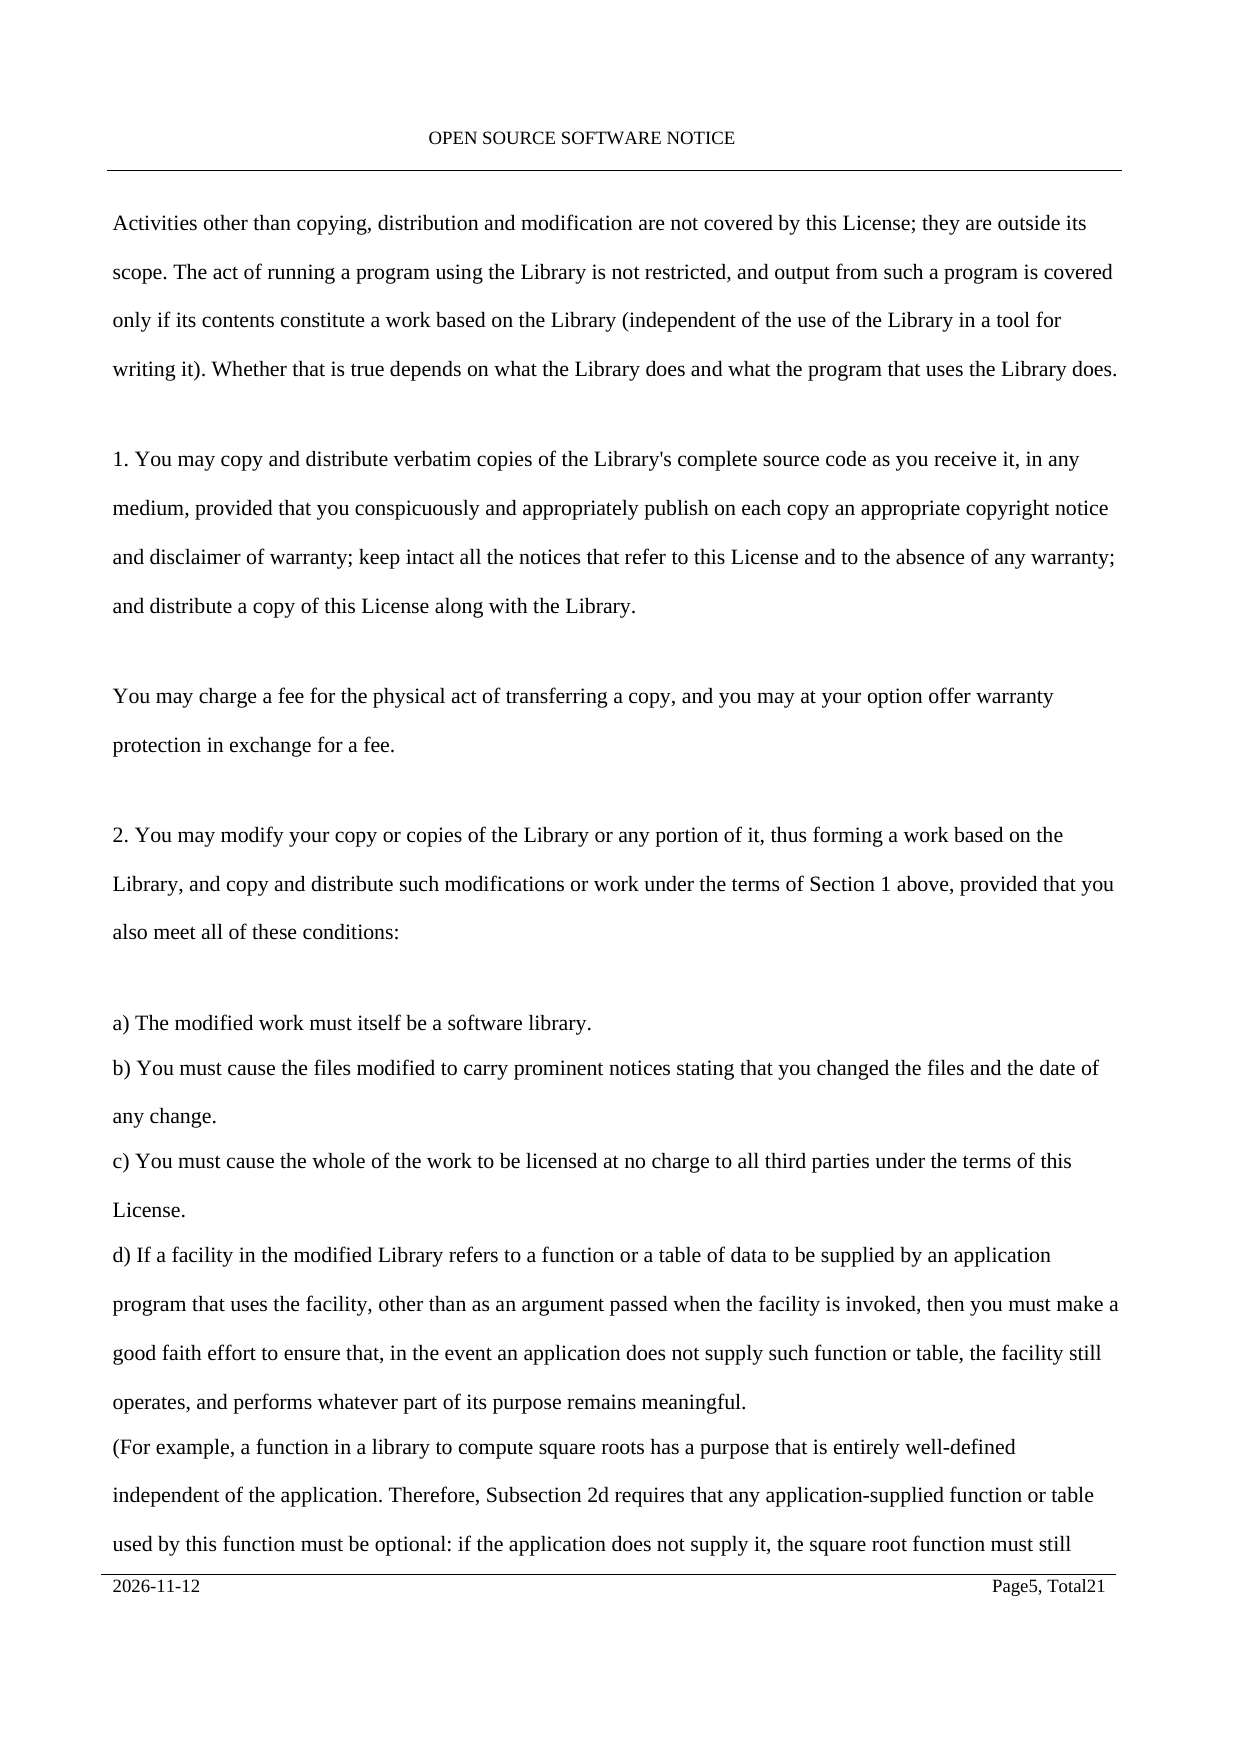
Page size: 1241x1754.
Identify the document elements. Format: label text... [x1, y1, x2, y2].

text b) You must cause the files modified to carry prominent notices stating that you changed the files and the date of any change. [112, 1051, 1128, 1132]
text d) If a facility in the modified Library refers to a function or a table of data to be supplied by an application program that uses the facility, other than as an argument passed when the facility is invoked, then you must make a good faith effort to ensure that, in the event an application does not supply such function or table, the facility still operates, and performs whatever part of its purpose remains meaningful. [112, 1239, 1128, 1417]
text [112, 1430, 1128, 1560]
text a) The modified work must itself be a software library. [112, 1006, 1128, 1038]
text You may charge a fee for the physical act of transferring a copy, and you may at your option offer warranty protection in exchange for a fee. [112, 679, 1128, 761]
text 1. You may copy and distribute verbatim copies of the Library's complete source code as you receive it, in any medium, provided that you conspicuously and appropriately publish on each copy an appropriate copyright notice and disclaimer of warranty; keep intact all the notices that refer to this License and to the absence of any warranty; and distribute a copy of this License along with the Library. [112, 443, 1128, 622]
text Activities other than copying, distribution and modification are not covered by this License; they are outside its scope. The act of running a program using the Library is not restricted, and output from such a program is covered only if its contents constitute a work based on the Library (independent of the use of the Library in a tool for writing it). Whether that is true depends on what the Library does and what the program that uses the Library does. [112, 206, 1128, 385]
text 2. You may modify your copy or copies of the Library or any portion of it, thus forming a work based on the Library, and copy and distribute such modifications or work under the terms of Section 1 above, provided that you also meet all of these conditions: [112, 818, 1128, 948]
text c) You must cause the whole of the work to be licensed at no charge to all third parties under the terms of this License. [112, 1145, 1128, 1226]
